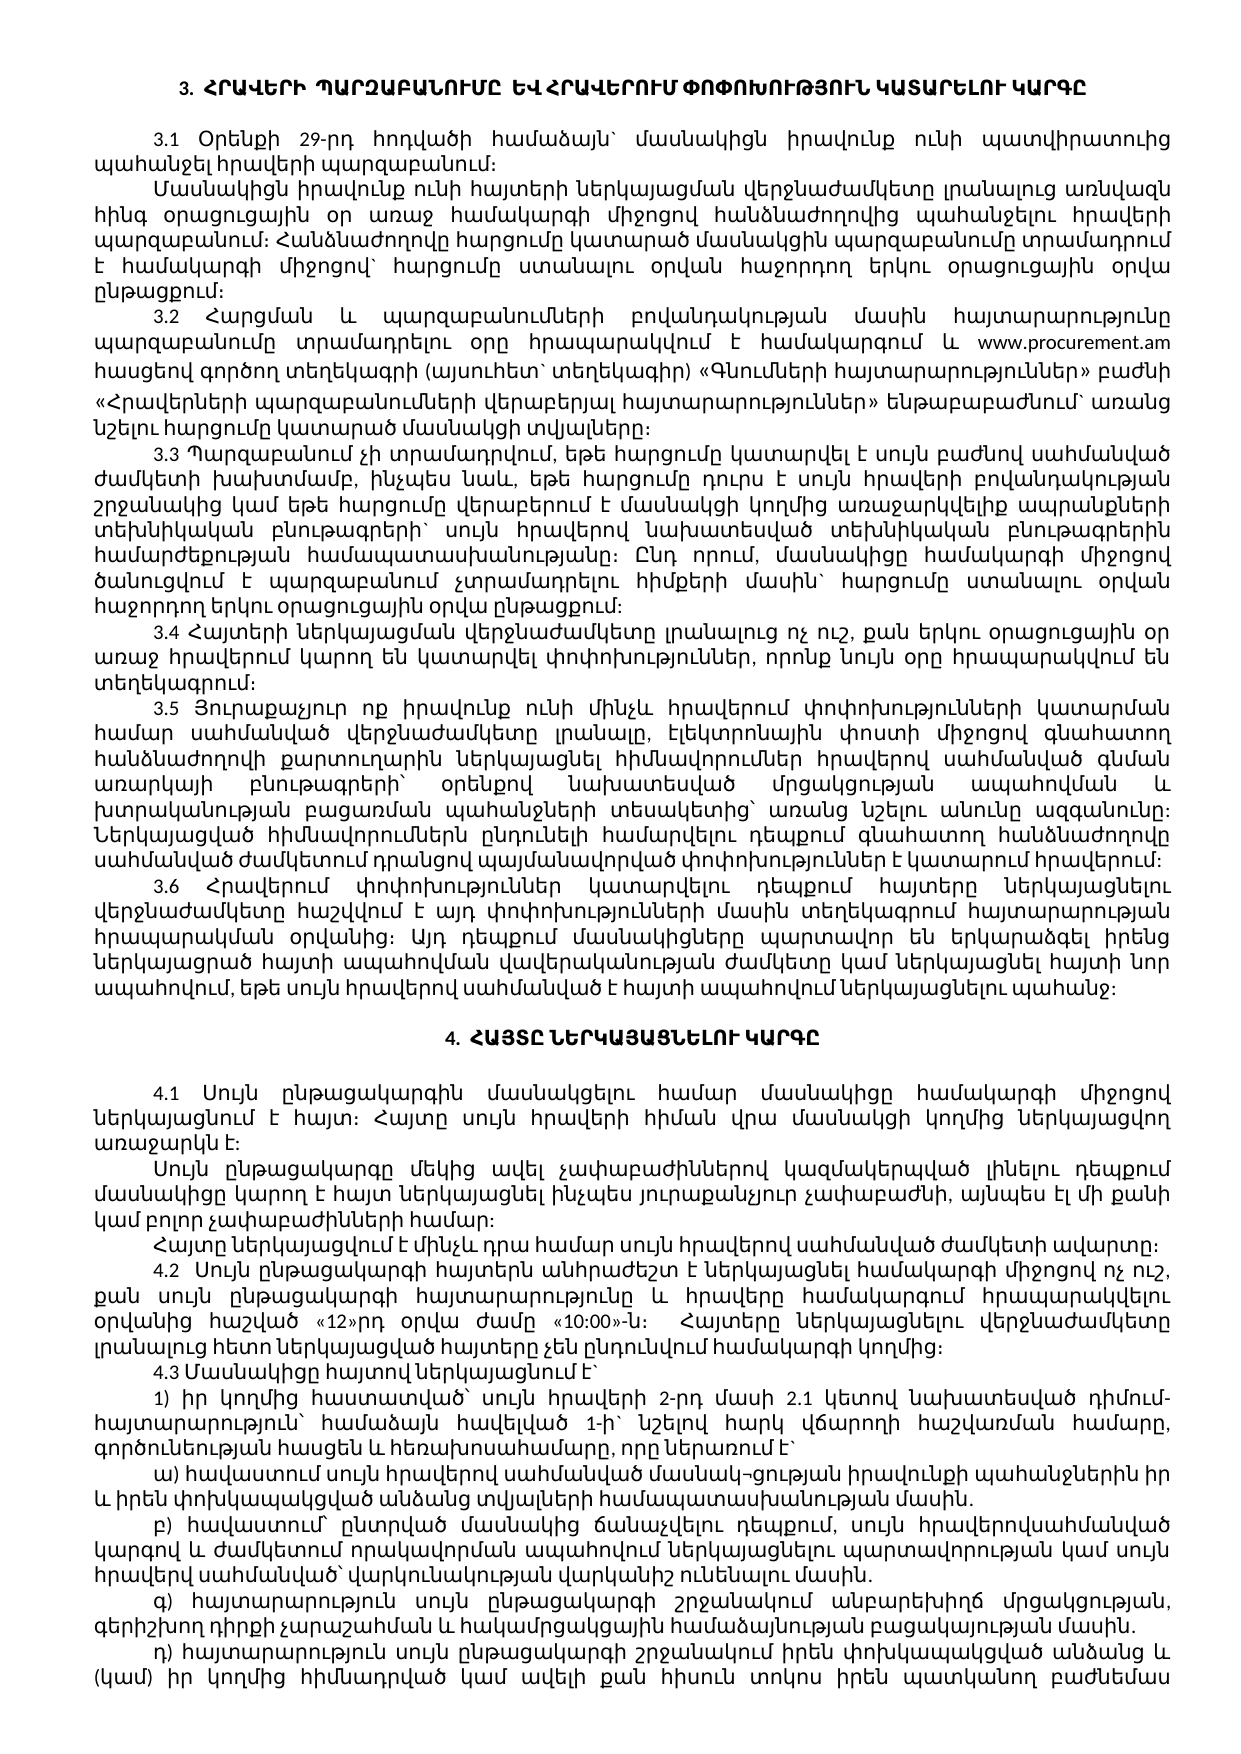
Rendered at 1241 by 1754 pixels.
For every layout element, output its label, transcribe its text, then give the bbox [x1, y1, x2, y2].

text Մասնակիցն իրավունք ունի հայտերի ներկայացման վերջնաժամկետը լրանալուց առնվազն հինգ օրացուցային օր առաջ համակարգի միջոցով հանձնաժողովից պահանջելու հրավերի պարզաբանում։ Հանձնաժողովը հարցումը կատարած մասնակցին պարզաբանումը տրամադրում է համակարգի միջոցով` հարցումը ստանալու օրվան հաջորդող երկու օրացուցային օրվա ընթացքում։ [94, 177, 1171, 304]
text 3.2 Հարցման և պարզաբանումների բովանդակության մասին հայտարարությունը պարզաբանումը տրամադրելու օրը հրապարակվում է համակարգում և www.procurement.am հասցեով գործող տեղեկագրի (այսուհետ` տեղեկագիր) «Գնումների հայտարարություններ» բաժնի «Հրավերների պարզաբանումների վերաբերյալ հայտարարություններ» ենթաբաբաժնում` առանց նշելու հարցումը կատարած մասնակցի տվյալները։ [94, 304, 1171, 441]
text 3.4 Հայտերի ներկայացման վերջնաժամկետը լրանալուց ոչ ուշ, քան երկու օրացուցային օր առաջ հրավերում կարող են կատարվել փոփոխություններ, որոնք նույն օրը հրապարակվում են տեղեկագրում։ [94, 619, 1171, 695]
text Սույն ընթացակարգը մեկից ավել չափաբաժիններով կազմակերպված լինելու դեպքում մասնակիցը կարող է հայտ ներկայացնել ինչպես յուրաքանչյուր չափաբաժնի, այնպես էլ մի քանի կամ բոլոր չափաբաժինների համար: [94, 1156, 1171, 1232]
text ա) հավաստում սույն հրավերով սահմանված մասնակ¬ցության իրավունքի պահանջներին իր և իրեն փոխկապակցված անձանց տվյալների համապատասխանության մասին. [94, 1461, 1171, 1512]
text Հայտը ներկայացվում է մինչև դրա համար սույն հրավերով սահմանված ժամկետի ավարտը։ [94, 1232, 1171, 1258]
text 3.1 Օրենքի 29-րդ հոդվածի համաձայն` մասնակիցն իրավունք ունի պատվիրատուից պահանջել հրավերի պարզաբանում։ [94, 126, 1171, 177]
text բ) հավաստում՝ ընտրված մասնակից ճանաչվելու դեպքում, սույն հրավերովսահմանված կարգով և ժամկետում որակավորման ապահովում ներկայացնելու պարտավորության կամ սույն հրավերվ սահմանված՝ վարկունակության վարկանիշ ունենալու մասին. [94, 1512, 1171, 1588]
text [94, 1639, 1171, 1690]
text 4.1 Սույն ընթացակարգին մասնակցելու համար մասնակիցը համակարգի միջոցով ներկայացնում է հայտ։ Հայտը սույն հրավերի հիման վրա մասնակցի կողմից ներկայացվող առաջարկն է: [94, 1080, 1171, 1156]
text 3.3 Պարզաբանում չի տրամադրվում, եթե հարցումը կատարվել է սույն բաժնով սահմանված ժամկետի խախտմամբ, ինչպես նաև, եթե հարցումը դուրս է սույն հրավերի բովանդակության շրջանակից կամ եթե հարցումը վերաբերում է մասնակցի կողմից առաջարկվելիք ապրանքների տեխնիկական բնութագրերի` սույն հրավերով նախատեսված տեխնիկական բնութագրերին համարժեքության համապատասխանությանը։ Ընդ որում, մասնակիցը համակարգի միջոցով ծանուցվում է պարզաբանում չտրամադրելու հիմքերի մասին` հարցումը ստանալու օրվան հաջորդող երկու օրացուցային օրվա ընթացքում: [94, 441, 1171, 619]
text 4.2 Սույն ընթացակարգի հայտերն անհրաժեշտ է ներկայացնել համակարգի միջոցով ոչ ուշ, քան սույն ընթացակարգի հայտարարությունը և հրավերը համակարգում հրապարակվելու օրվանից հաշված «12»րդ օրվա ժամը «10:00»-ն։ Հայտերը ներկայացնելու վերջնաժամկետը լրանալուց հետո ներկայացված հայտերը չեն ընդունվում համակարգի կողմից։ [94, 1258, 1171, 1359]
text 4. ՀԱՅՏԸ ՆԵՐԿԱՅԱՑՆԵԼՈՒ ԿԱՐԳԸ [94, 1026, 1171, 1051]
text 3. ՀՐԱՎԵՐԻ ՊԱՐԶԱԲԱՆՈՒՄԸ ԵՎ ՀՐԱՎԵՐՈՒՄ ՓՈՓՈԽՈՒԹՅՈՒՆ ԿԱՏԱՐԵԼՈՒ ԿԱՐԳԸ [94, 75, 1171, 100]
text գ) հայտարարություն սույն ընթացակարգի շրջանակում անբարեխիղճ մրցակցության, գերիշխող դիրքի չարաշահման և հակամրցակցային համաձայնության բացակայության մասին. [94, 1588, 1171, 1639]
text 1) իր կողմից հաստատված՝ սույն հրավերի 2-րդ մասի 2.1 կետով նախատեսված դիմում-հայտարարություն՝ համաձայն հավելված 1-ի` նշելով հարկ վճարողի հաշվառման համարը, գործունեության հասցեն և հեռախոսահամարը, որը ներառում է` [94, 1385, 1171, 1461]
text 4.3 Մասնակիցը հայտով ներկայացնում է` [94, 1359, 1171, 1385]
text 3.5 Յուրաքաչյուր ոք իրավունք ունի մինչև հրավերում փոփոխությունների կատարման համար սահմանված վերջնաժամկետը լրանալը, էլեկտրոնային փոստի միջոցով գնահատող հանձնաժողովի քարտուղարին ներկայացնել հիմնավորումներ հրավերով սահմանված գնման առարկայի բնութագրերի՝ օրենքով նախատեսված մրցակցության ապահովման և խտրականության բացառման պահանջների տեսակետից՝ առանց նշելու անունը ազգանունը: Ներկայացված հիմնավորումներն ընդունելի համարվելու դեպքում գնահատող հանձնաժողովը սահմանված ժամկետում դրանցով պայմանավորված փոփոխություններ է կատարում հրավերում: [94, 695, 1171, 873]
text 3.6 Հրավերում փոփոխություններ կատարվելու դեպքում հայտերը ներկայացնելու վերջնաժամկետը հաշվվում է այդ փոփոխությունների մասին տեղեկագրում հայտարարության հրապարակման օրվանից։ Այդ դեպքում մասնակիցները պարտավոր են երկարաձգել իրենց ներկայացրած հայտի ապահովման վավերականության ժամկետը կամ ներկայացնել հայտի նոր ապահովում, եթե սույն հրավերով սահմանված է հայտի ապահովում ներկայացնելու պահանջ: [94, 873, 1171, 1000]
